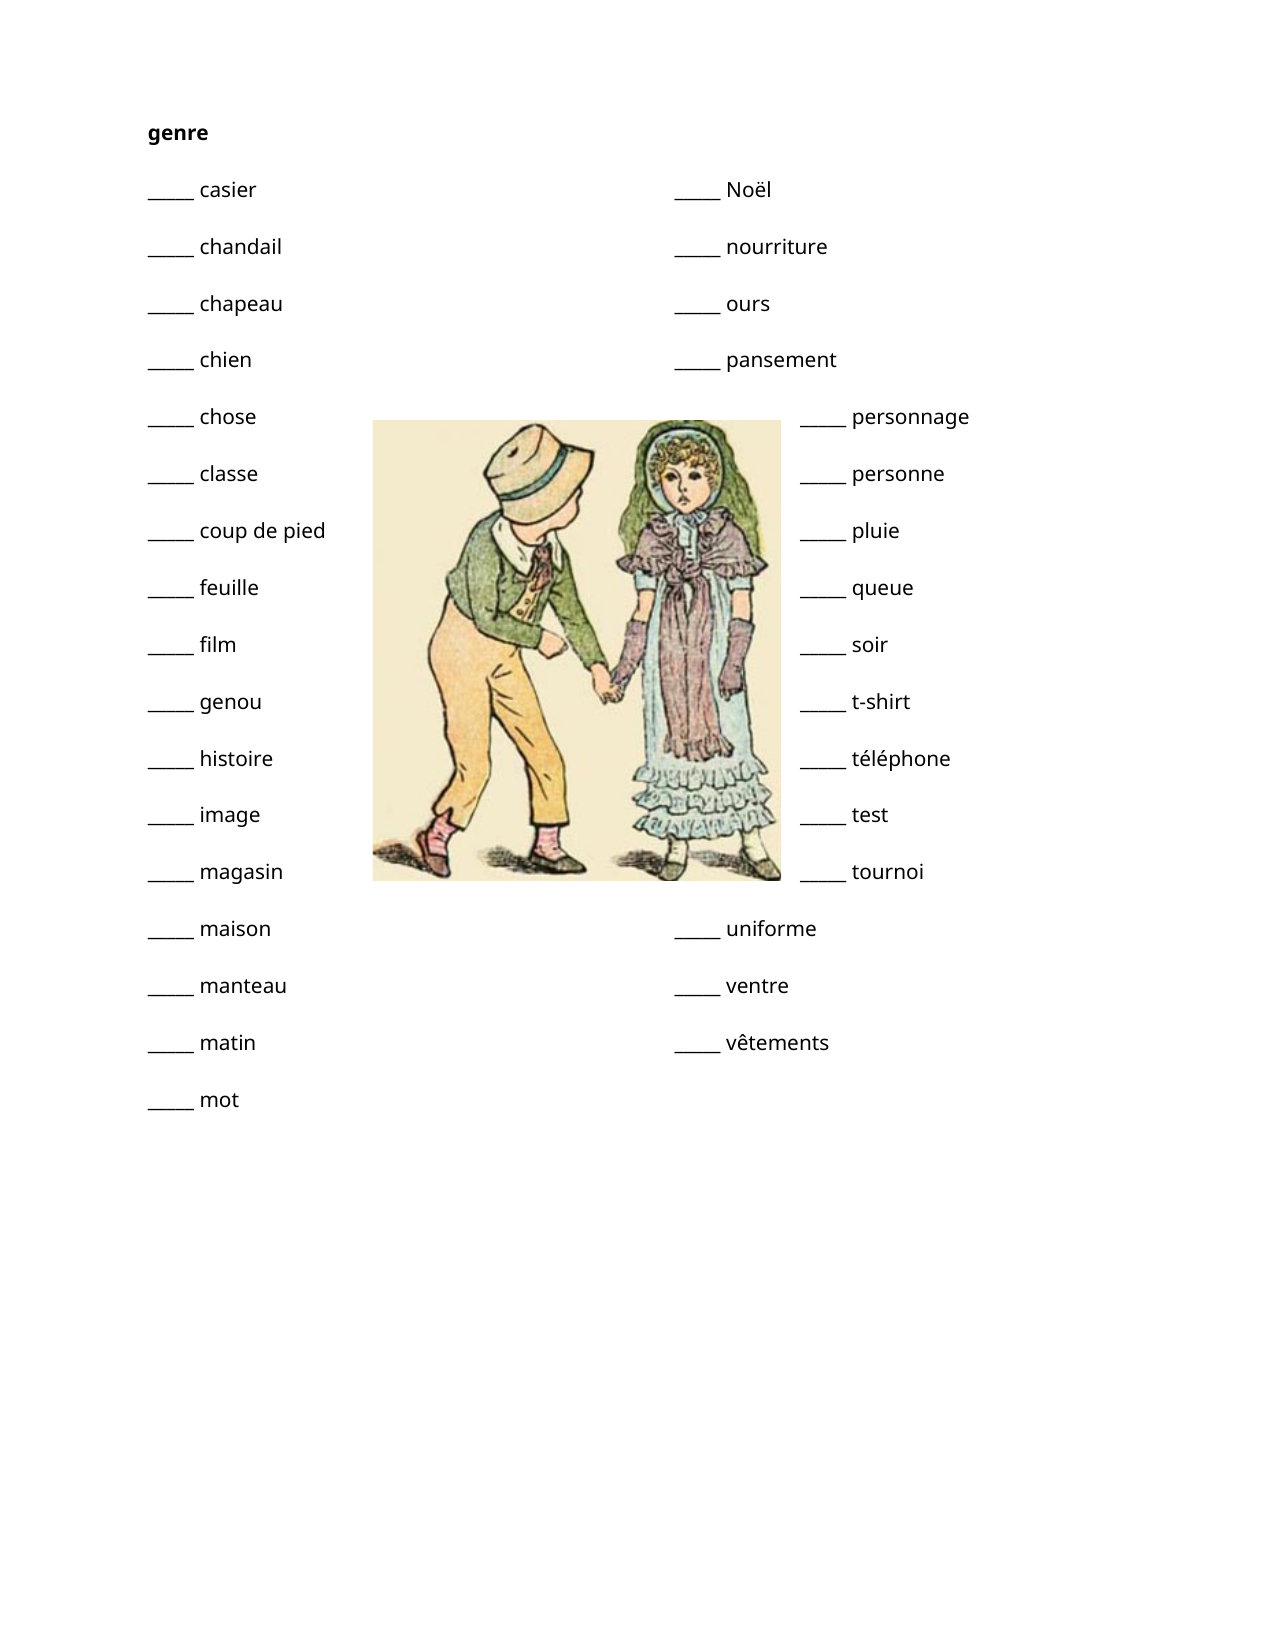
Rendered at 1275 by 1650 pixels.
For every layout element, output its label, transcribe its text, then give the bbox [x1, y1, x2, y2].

text _____ t-shirt [781, 687, 1127, 715]
text _____ magasin [148, 857, 601, 886]
text genre [148, 118, 1127, 147]
text _____ classe [148, 459, 372, 488]
text _____ chandail [148, 232, 601, 260]
text _____ chien [148, 346, 601, 374]
text _____ matin [148, 1028, 601, 1057]
text _____ feuille [148, 573, 372, 602]
text _____ coup de pied [148, 516, 372, 545]
text _____ pansement [674, 346, 1127, 374]
text _____ personne [781, 459, 1127, 488]
text _____ maison [148, 914, 601, 943]
text _____ queue [781, 573, 1127, 602]
text _____ pluie [781, 516, 1127, 545]
text _____ nourriture [674, 232, 1127, 260]
text _____ film [148, 630, 372, 658]
text _____ tournoi [674, 857, 1127, 886]
text _____ personnage [674, 402, 1127, 431]
text _____ uniforme [674, 914, 1127, 943]
text _____ Noël [674, 175, 1127, 203]
text _____ genou [148, 687, 372, 715]
text _____ téléphone [781, 744, 1127, 772]
text _____ casier [148, 175, 601, 203]
text _____ test [781, 801, 1127, 829]
text _____ mot [148, 1085, 601, 1113]
text _____ manteau [148, 971, 601, 1000]
text _____ image [148, 801, 372, 829]
text _____ chose [148, 402, 601, 431]
text _____ soir [781, 630, 1127, 658]
picture [372, 420, 781, 879]
text _____ ours [674, 289, 1127, 317]
text _____ histoire [148, 744, 372, 772]
text _____ chapeau [148, 289, 601, 317]
text _____ vêtements [674, 1028, 1127, 1057]
text _____ ventre [674, 971, 1127, 1000]
